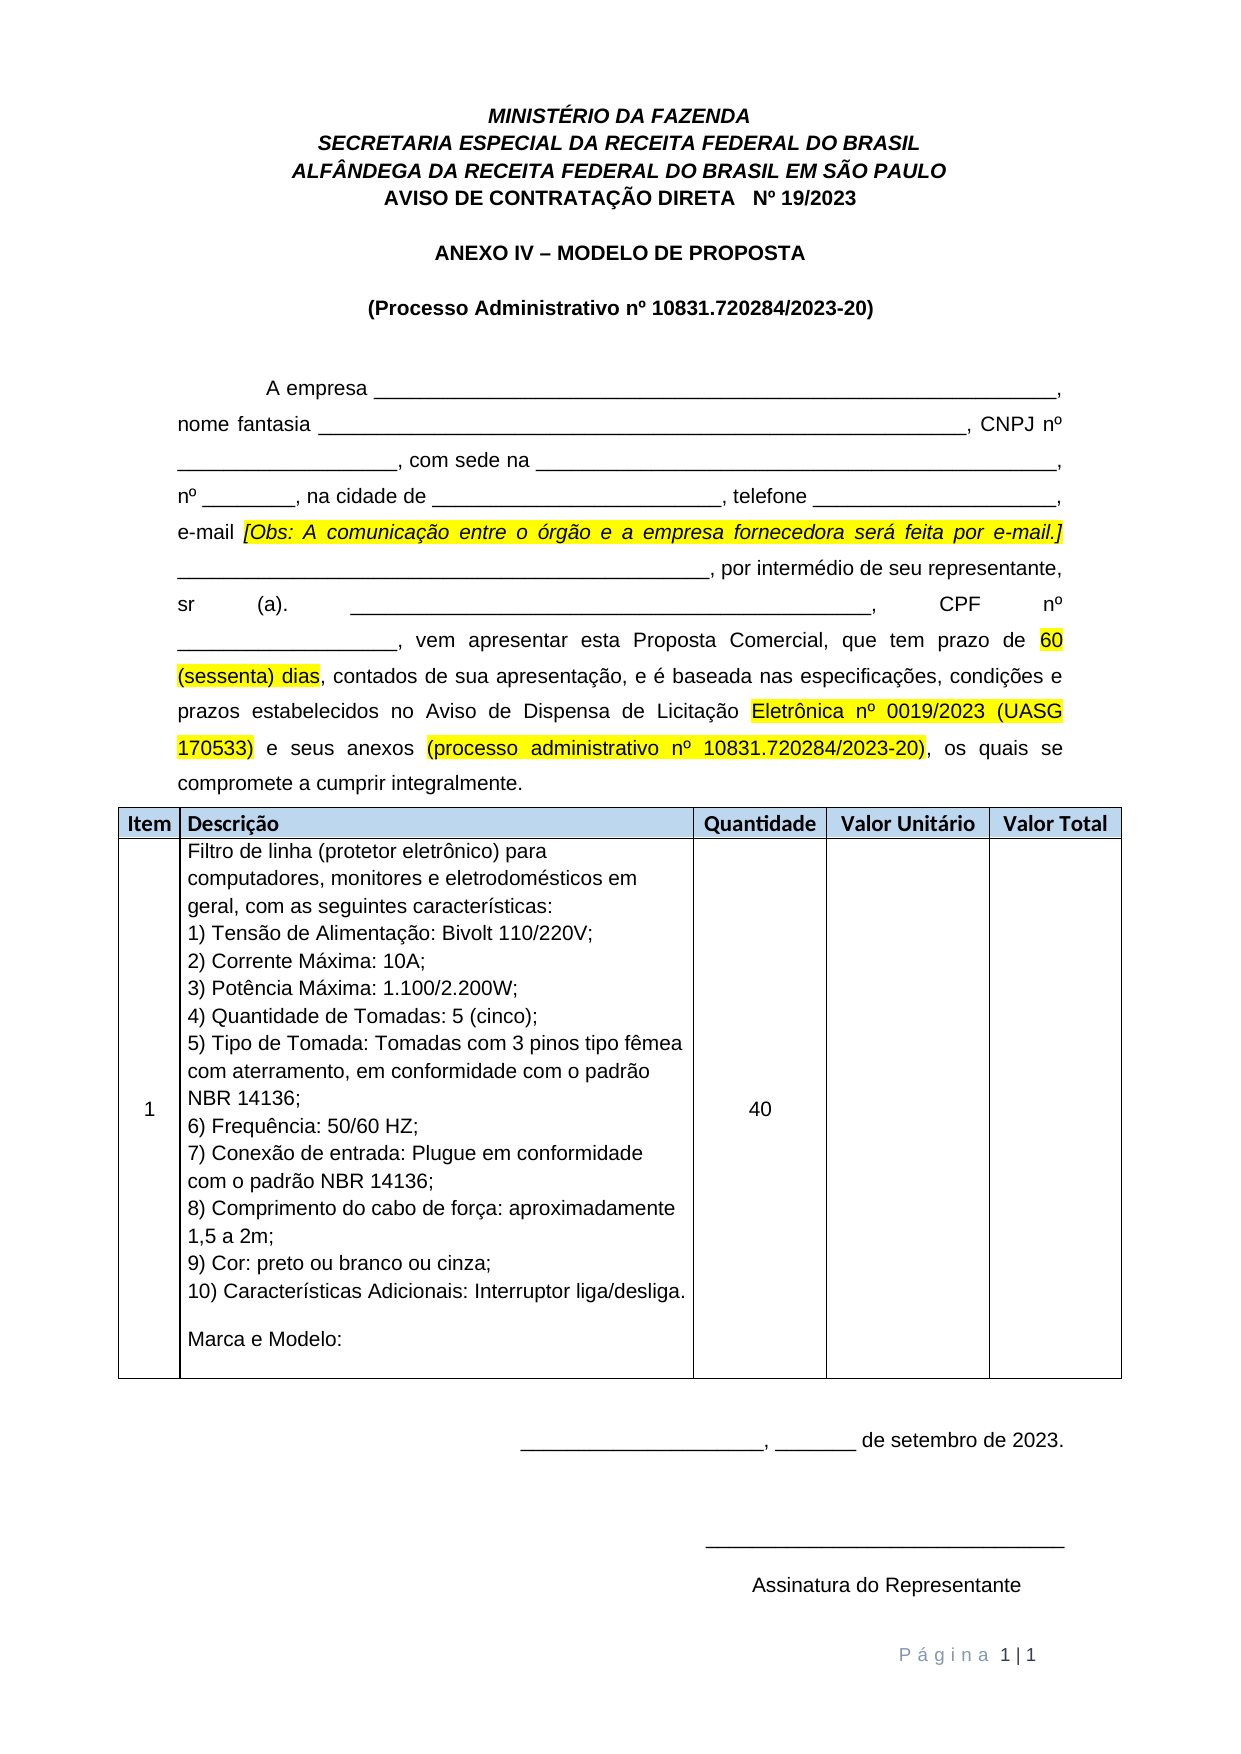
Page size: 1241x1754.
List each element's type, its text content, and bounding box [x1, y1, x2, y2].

table_header Valor Total [990, 808, 1121, 837]
table_cell 40 [694, 839, 826, 1378]
text SECRETARIA ESPECIAL DA RECEITA FEDERAL DO BRASIL [177, 131, 1063, 155]
text (Processo Administrativo nº 10831.720284/2023-20) [177, 296, 1064, 320]
table_cell 1 [119, 839, 179, 1378]
table_header Descrição [181, 808, 693, 837]
text AVISO DE CONTRATAÇÃO DIRETA Nº 19/2023 [177, 186, 1063, 210]
table_cell [827, 839, 989, 1378]
table_cell Filtro de linha (protetor eletrônico) para computadores, monitores e eletrodomésticos em geral, com as seguintes características: 1) Tensão de Alimentação: Bivolt 110/220V; 2) Corrente Máxima: 10A; 3) Potência Máxima: 1.100/2.200W; 4) Quantidade de Tomadas: 5 (cinco); 5) Tipo de Tomada: Tomadas com 3 pinos tipo fêmea com aterramento, em conformidade com o padrão NBR 14136; 6) Frequência: 50/60 HZ; 7) Conexão de entrada: Plugue em conformidade com o padrão NBR 14136; 8) Comprimento do cabo de força: aproximadamente 1,5 a 2m; 9) Cor: preto ou branco ou cinza; 10) Características Adicionais: Interruptor liga/desliga. Marca e Modelo: [181, 839, 693, 1378]
table_header Quantidade [694, 808, 826, 837]
text _______________________________ [177, 1525, 1064, 1549]
text ANEXO IV – MODELO DE PROPOSTA [177, 241, 1063, 265]
table_header Valor Unitário [827, 808, 989, 837]
text MINISTÉRIO DA FAZENDA [177, 103, 1063, 127]
text ALFÂNDEGA DA RECEITA FEDERAL DO BRASIL EM SÃO PAULO [177, 158, 1063, 182]
text _____________________, _______ de setembro de 2023. [177, 1428, 1064, 1452]
text Assinatura do Representante [177, 1573, 1064, 1597]
table_header Item [119, 808, 179, 837]
table_cell [990, 839, 1121, 1378]
text A empresa ___________________________________________________________, nome fantasia ________________________________________________________, CNPJ nº ___________________, com sede na _____________________________________________, nº ________, na cidade de _________________________, telefone _____________________, e-mail [Obs: A comunicação entre o órgão e a empresa fornecedora será feita por e-mail.] ______________________________________________, por intermédio de seu representante, sr (a). _____________________________________________, CPF nº ___________________, vem apresentar esta Proposta Comercial, que tem prazo de 60 (sessenta) dias, contados de sua apresentação, e é baseada nas especificações, condições e prazos estabelecidos no Aviso de Dispensa de Licitação Eletrônica nº 0019/2023 (UASG 170533) e seus anexos (processo administrativo nº 10831.720284/2023-20), os quais se compromete a cumprir integralmente. [177, 376, 1063, 795]
